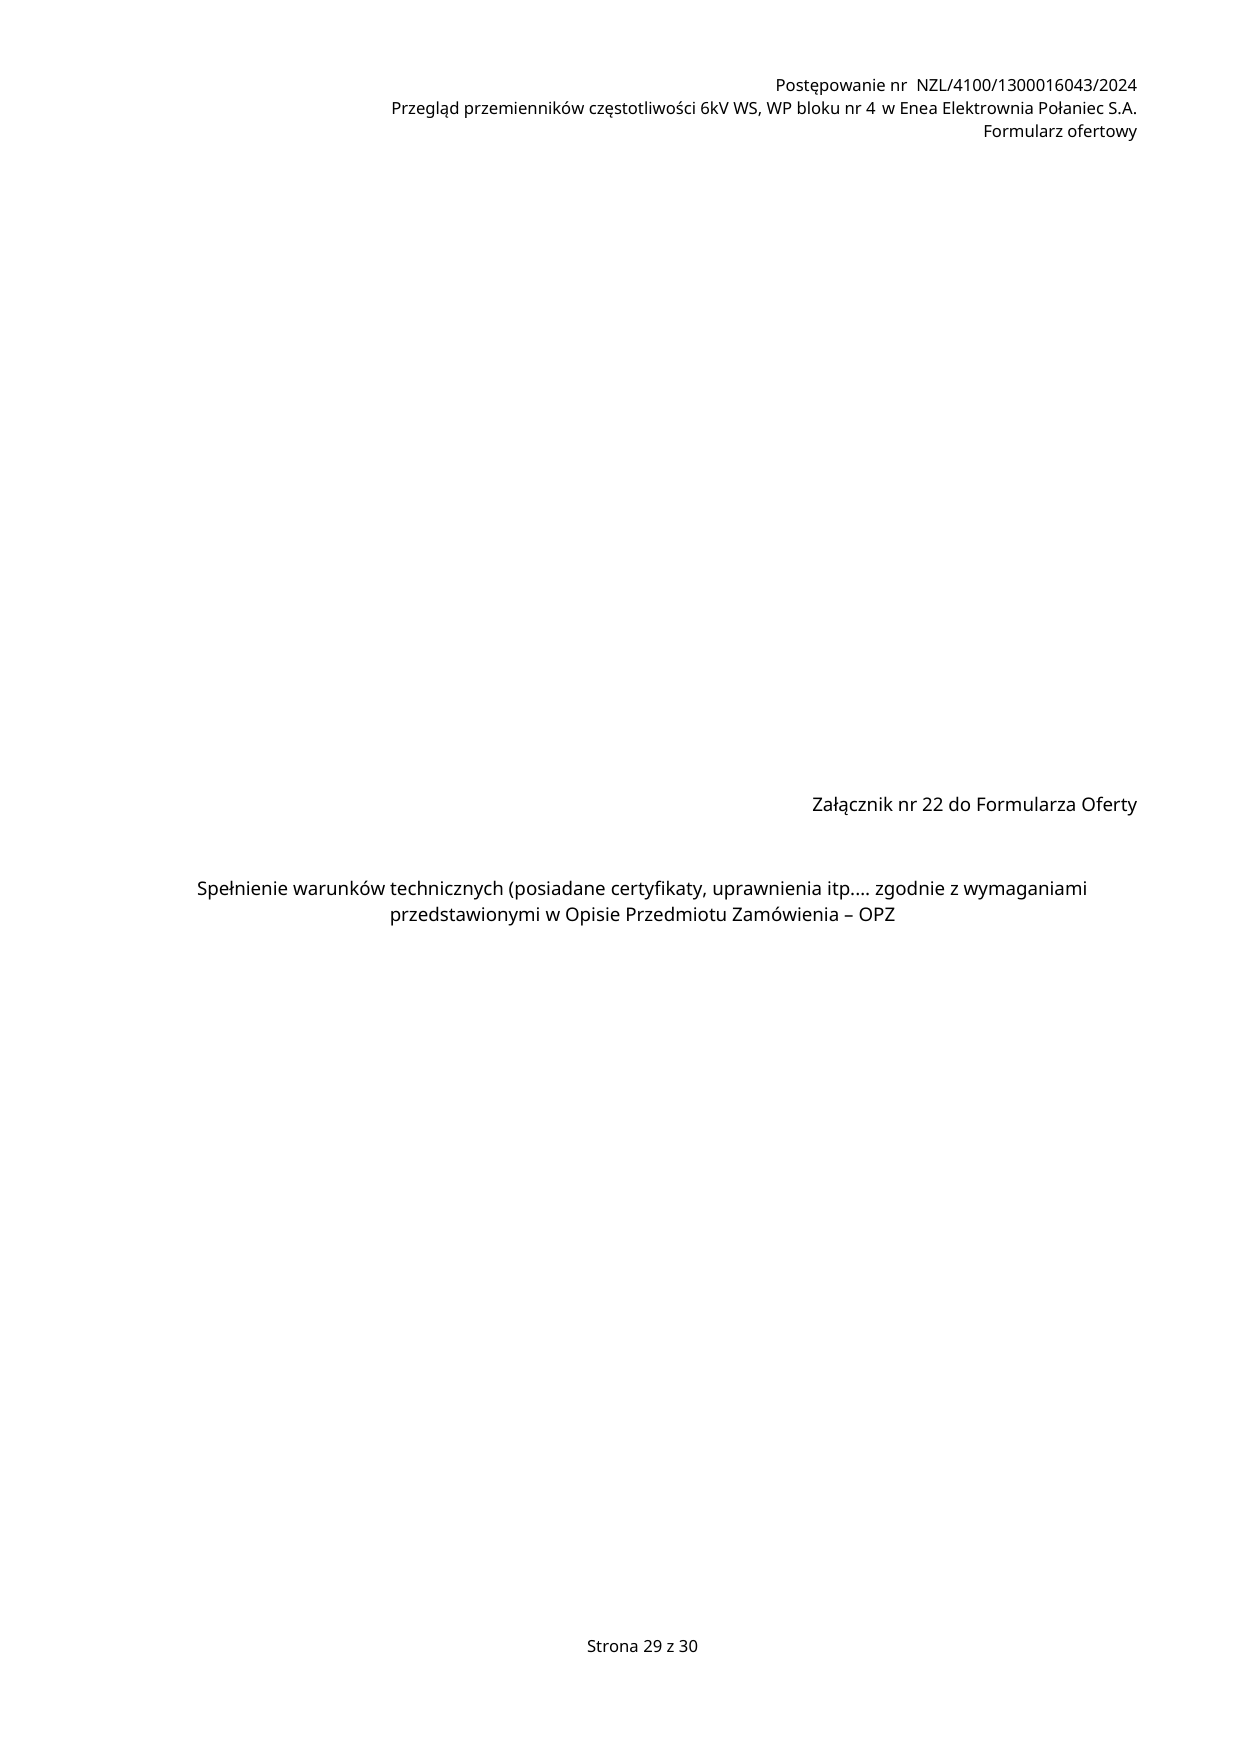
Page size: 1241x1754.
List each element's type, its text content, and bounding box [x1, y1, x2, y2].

text Spełnienie warunków technicznych (posiadane certyfikaty, uprawnienia itp.… zgodnie z wymaganiami przedstawionymi w Opisie Przedmiotu Zamówienia – OPZ [148, 876, 1137, 927]
text Załącznik nr 22 do Formularza Oferty [148, 792, 1137, 817]
